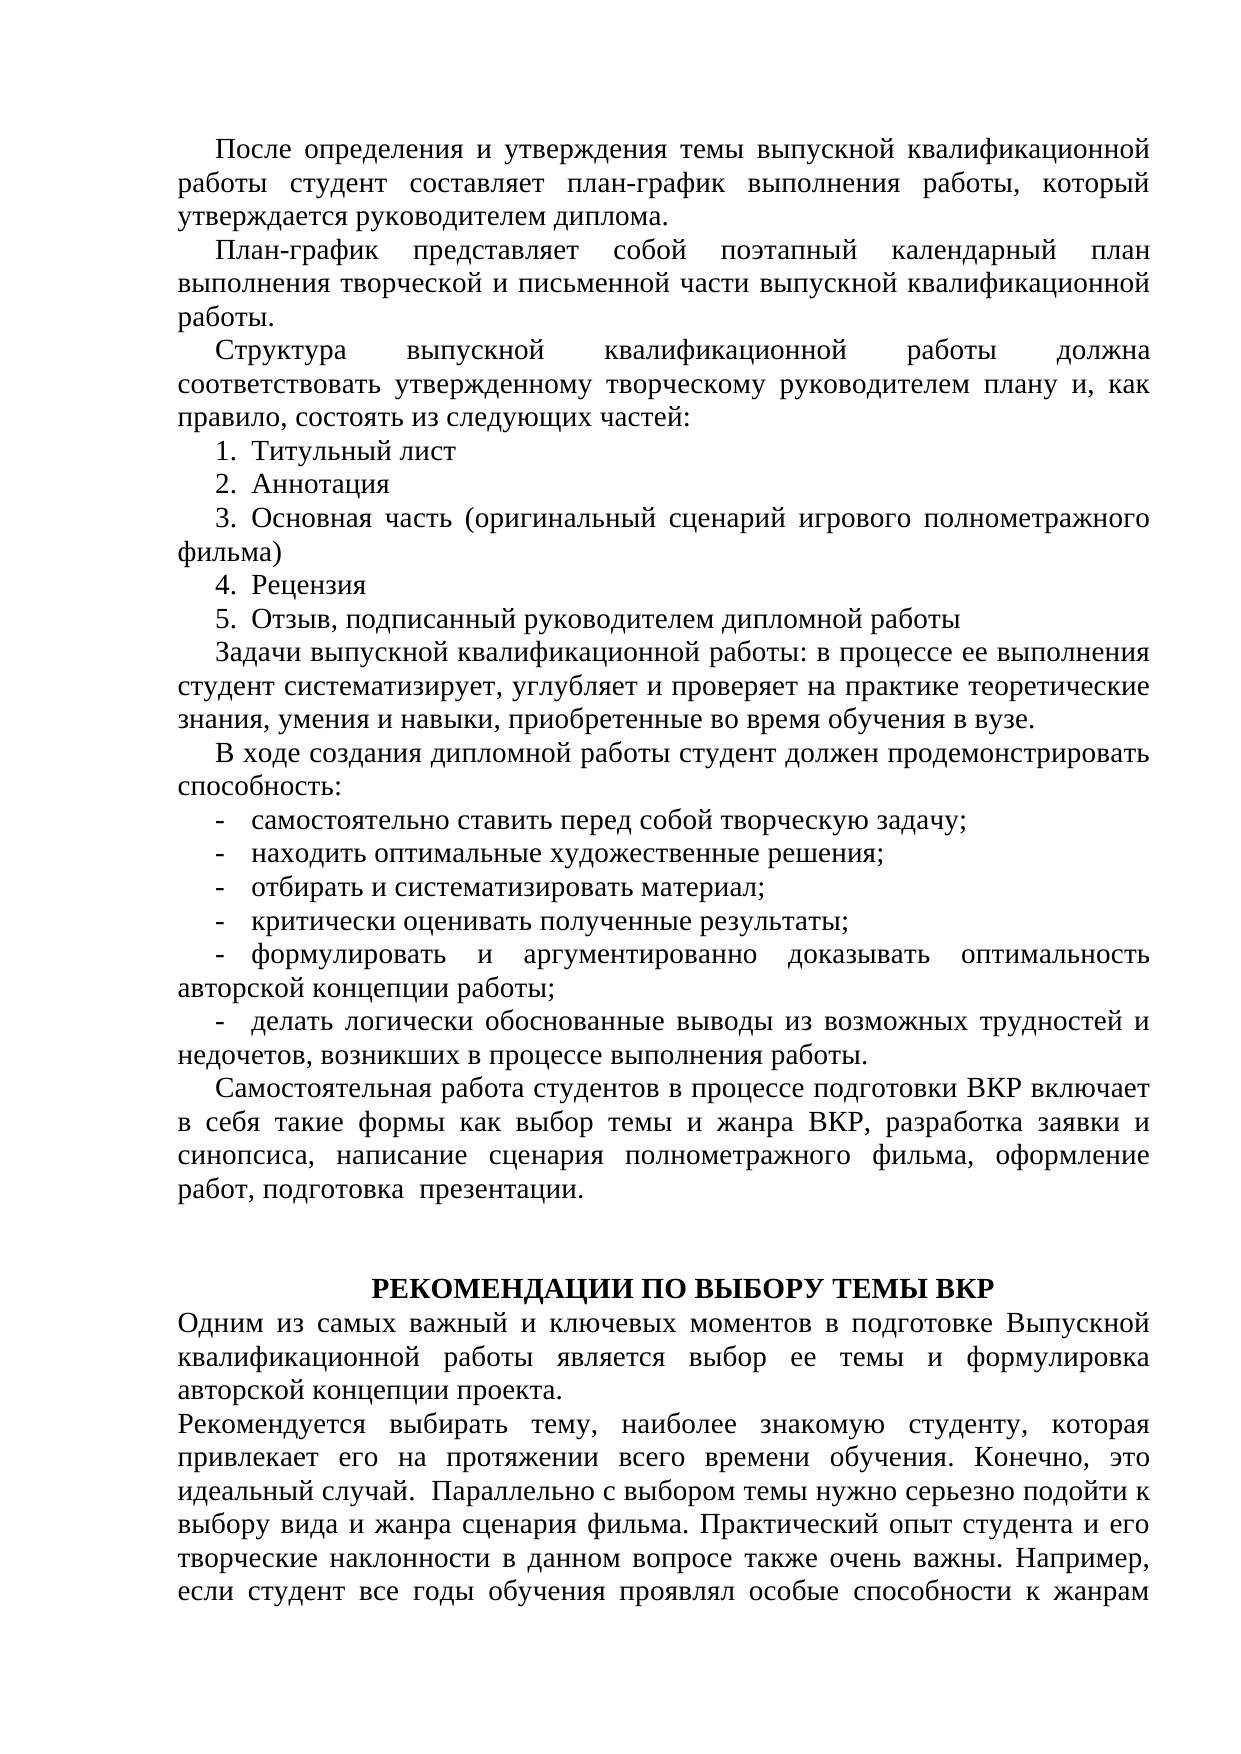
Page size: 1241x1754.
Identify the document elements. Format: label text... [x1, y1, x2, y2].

text РЕКОМЕНДАЦИИ ПО ВЫБОРУ ТЕМЫ ВКР [177, 1272, 1152, 1305]
text - формулировать и аргументированно доказывать оптимальность авторской концепции работы; [177, 936, 1152, 1003]
text Одним из самых важный и ключевых моментов в подготовке Выпускной квалификационной работы является выбор ее темы и формулировка авторской концепции проекта. [177, 1305, 1152, 1406]
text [177, 1406, 1152, 1607]
text План-график представляет собой поэтапный календарный план выполнения творческой и письменной части выпускной квалификационной работы. [177, 232, 1152, 332]
text 4. Рецензия [177, 567, 1152, 601]
text - отбирать и систематизировать материал; [177, 869, 1152, 903]
text После определения и утверждения темы выпускной квалификационной работы студент составляет план-график выполнения работы, который утверждается руководителем диплома. [177, 131, 1152, 232]
text Самостоятельная работа студентов в процессе подготовки ВКР включает в себя такие формы как выбор темы и жанра ВКР, разработка заявки и синопсиса, написание сценария полнометражного фильма, оформление работ, подготовка презентации. [177, 1070, 1152, 1204]
text 1. Титульный лист [177, 433, 1152, 467]
text 5. Отзыв, подписанный руководителем дипломной работы [177, 601, 1152, 634]
text - делать логически обоснованные выводы из возможных трудностей и недочетов, возникших в процессе выполнения работы. [177, 1003, 1152, 1070]
text 3. Основная часть (оригинальный сценарий игрового полнометражного фильма) [177, 500, 1152, 567]
text - критически оценивать полученные результаты; [177, 903, 1152, 936]
text 2. Аннотация [177, 467, 1152, 500]
text - находить оптимальные художественные решения; [177, 836, 1152, 869]
text Задачи выпускной квалификационной работы: в процессе ее выполнения студент систематизирует, углубляет и проверяет на практике теоретические знания, умения и навыки, приобретенные во время обучения в вузе. [177, 634, 1152, 735]
text - самостоятельно ставить перед собой творческую задачу; [177, 802, 1152, 836]
text Структура выпускной квалификационной работы должна соответствовать утвержденному творческому руководителем плану и, как правило, состоять из следующих частей: [177, 332, 1152, 433]
text В ходе создания дипломной работы студент должен продемонстрировать способность: [177, 735, 1152, 802]
